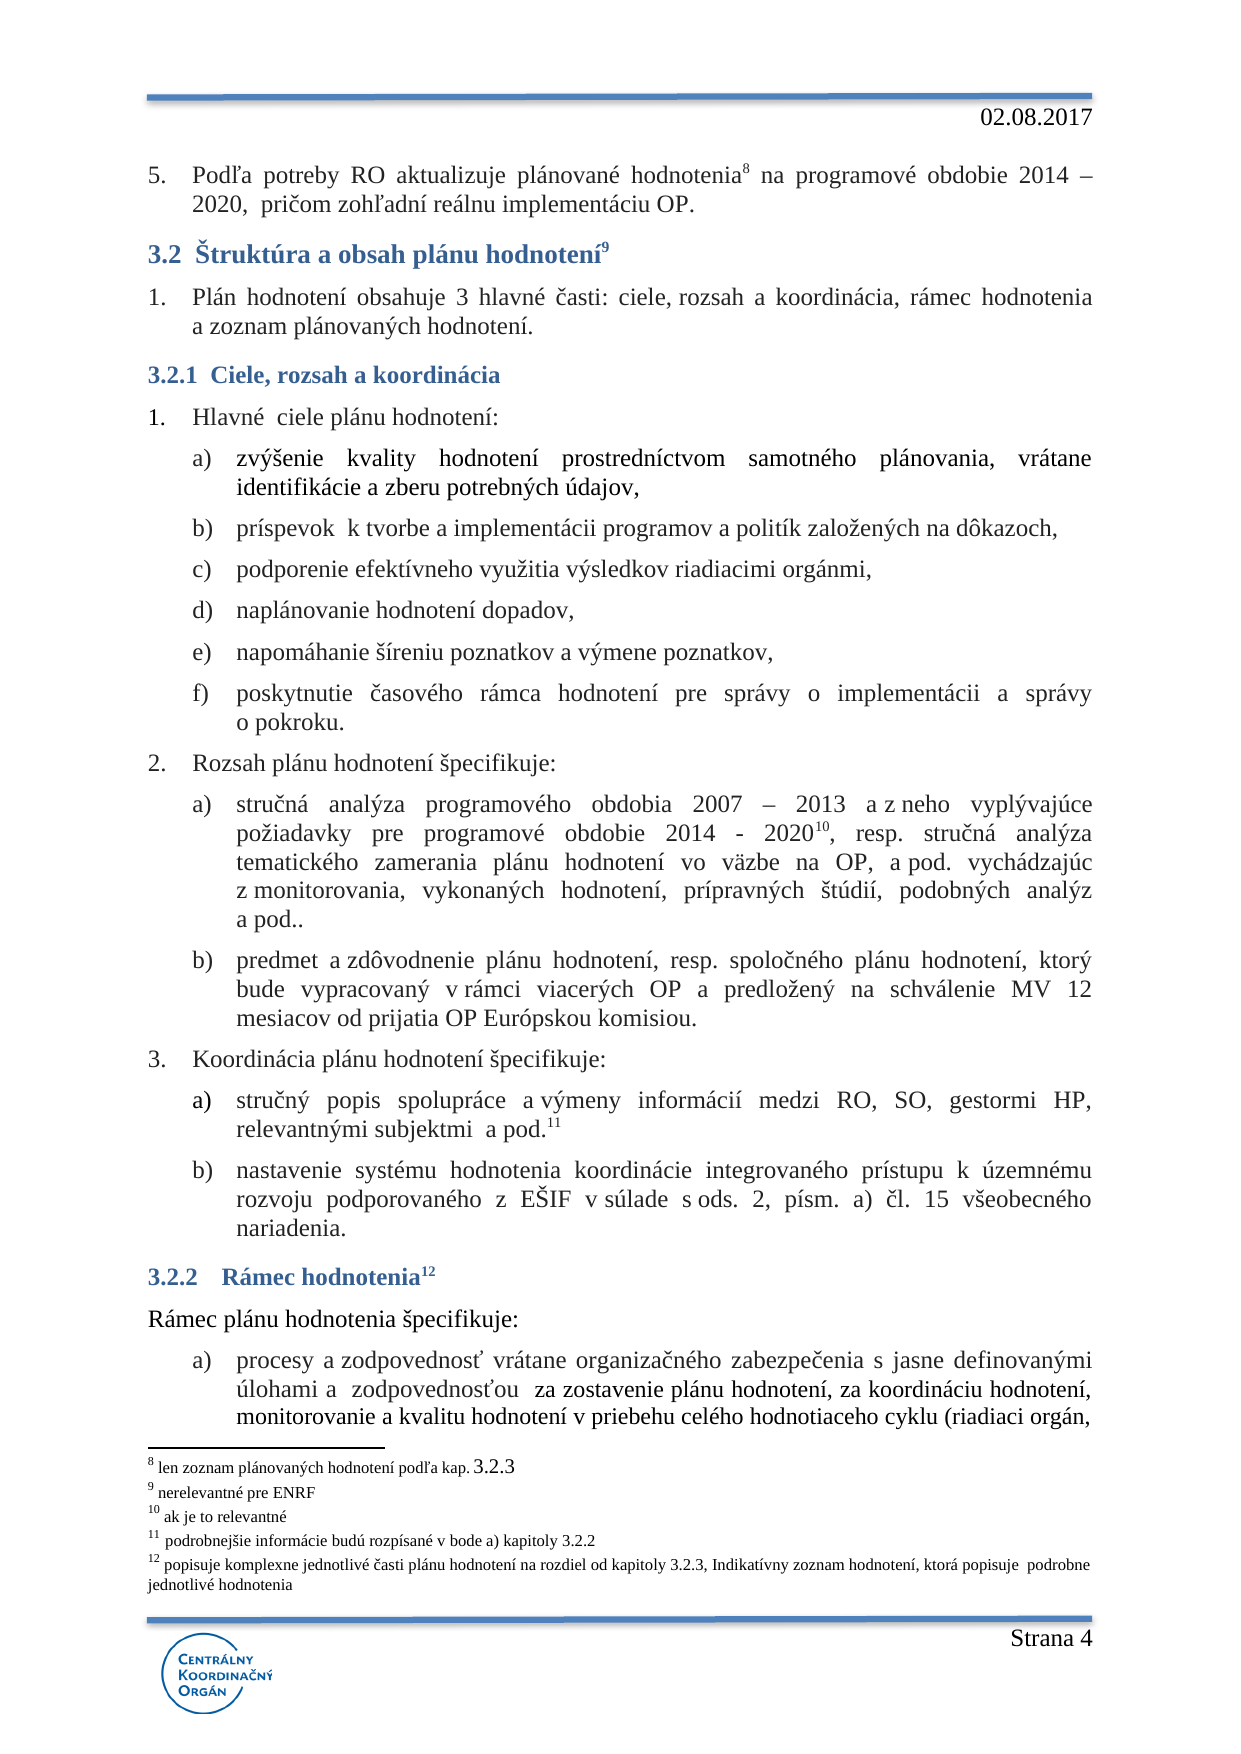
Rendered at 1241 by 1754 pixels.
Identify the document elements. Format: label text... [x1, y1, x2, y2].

list Rozsah plánu hodnotení špecifikuje: [148, 748, 1093, 777]
list predmet a zdôvodnenie plánu hodnotení, resp. spoločného plánu hodnotení, ktorý bude vypracovaný v rámci viacerých OP a predložený na schválenie MV 12 mesiacov od prijatia OP Európskou komisiou. [192, 945, 1093, 1032]
text 3.2 Štruktúra a obsah plánu hodnotení [148, 238, 1093, 269]
list napomáhanie šíreniu poznatkov a výmene poznatkov, [192, 637, 1093, 665]
list Rámec hodnotenia [148, 1262, 1093, 1291]
list podporenie efektívneho využitia výsledkov riadiacimi orgánmi, [192, 554, 1093, 583]
list poskytnutie časového rámca hodnotení pre správy o implementácii a správy o pokroku. [192, 678, 1093, 735]
list príspevok k tvorbe a implementácii programov a politík založených na dôkazoch, [192, 513, 1093, 542]
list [192, 1345, 1093, 1430]
list stručná analýza programového obdobia 2007 – 2013 a z neho vyplývajúce požiadavky pre programové obdobie 2014 - 2020, resp. stručná analýza tematického zamerania plánu hodnotení vo väzbe na OP, a pod. vychádzajúc z monitorovania, vykonaných hodnotení, prípravných štúdií, podobných analýz a pod.. [192, 789, 1093, 933]
list Hlavné ciele plánu hodnotení: [148, 402, 1093, 430]
text 3.2.1 Ciele, rozsah a koordinácia [148, 360, 1093, 389]
list zvýšenie kvality hodnotení prostredníctvom samotného plánovania, vrátane identifikácie a zberu potrebných údajov, [192, 443, 1093, 500]
picture [159, 1631, 272, 1713]
list Plán hodnotení obsahuje 3 hlavné časti: ciele, rozsah a koordinácia, rámec hodnotenia a zoznam plánovaných hodnotení. [148, 282, 1093, 339]
list Podľa potreby RO aktualizuje plánované hodnotenia na programové obdobie 2014 – 2020, pričom zohľadní reálnu implementáciu OP. [148, 160, 1093, 217]
list stručný popis spolupráce a výmeny informácií medzi RO, SO, gestormi HP, relevantnými subjektmi a pod. [192, 1085, 1093, 1143]
text Rámec plánu hodnotenia špecifikuje: [148, 1304, 1093, 1332]
list nastavenie systému hodnotenia koordinácie integrovaného prístupu k územnému rozvoju podporovaného z EŠIF v súlade s ods. 2, písm. a) čl. 15 všeobecného nariadenia. [192, 1155, 1093, 1242]
list Koordinácia plánu hodnotení špecifikuje: [148, 1044, 1093, 1073]
list naplánovanie hodnotení dopadov, [192, 595, 1093, 624]
